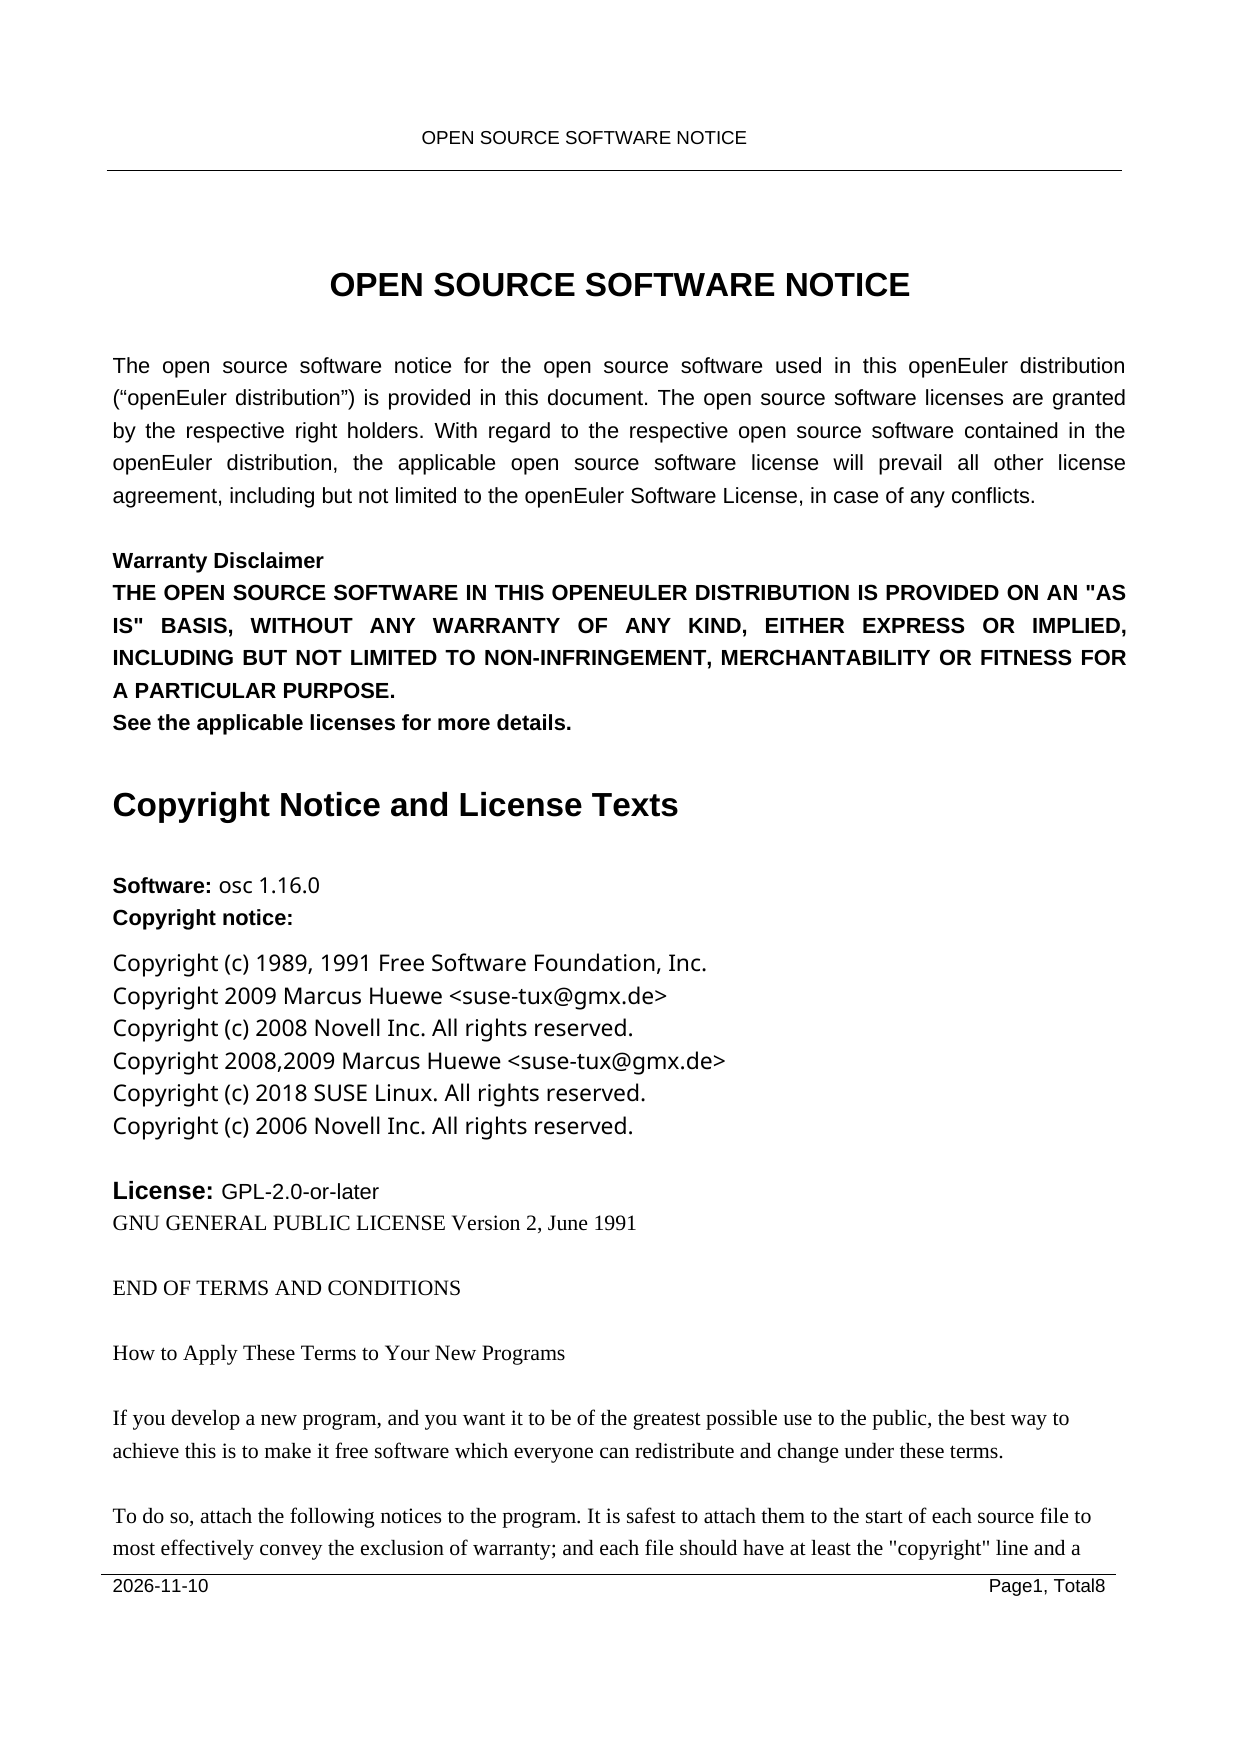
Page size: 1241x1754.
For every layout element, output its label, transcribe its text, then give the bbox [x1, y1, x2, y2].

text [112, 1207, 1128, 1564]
title Software: osc 1.16.0 [112, 869, 1128, 901]
text Warranty Disclaimer [112, 544, 1128, 576]
text Copyright Notice and License Texts [112, 771, 1128, 836]
text License: GPL-2.0-or-later [112, 1174, 1128, 1207]
text Copyright notice: [112, 901, 1128, 934]
text Copyright (c) 1989, 1991 Free Software Foundation, Inc. Copyright 2009 Marcus Huewe <suse-tux@gmx.de> Copyright (c) 2008 Novell Inc. All rights reserved. Copyright 2008,2009 Marcus Huewe <suse-tux@gmx.de> Copyright (c) 2018 SUSE Linux. All rights reserved. Copyright (c) 2006 Novell Inc. All rights reserved. [112, 947, 1128, 1174]
text The open source software notice for the open source software used in this openEuler distribution (“openEuler distribution”) is provided in this document. The open source software licenses are granted by the respective right holders. With regard to the respective open source software contained in the openEuler distribution, the applicable open source software license will prevail all other license agreement, including but not limited to the openEuler Software License, in case of any conflicts. [112, 349, 1128, 511]
text OPEN SOURCE SOFTWARE NOTICE [112, 251, 1128, 316]
text THE OPEN SOURCE SOFTWARE IN THIS OPENEULER DISTRIBUTION IS PROVIDED ON AN "AS IS" BASIS, WITHOUT ANY WARRANTY OF ANY KIND, EITHER EXPRESS OR IMPLIED, INCLUDING BUT NOT LIMITED TO NON-INFRINGEMENT, MERCHANTABILITY OR FITNESS FOR A PARTICULAR PURPOSE. See the applicable licenses for more details. [112, 576, 1128, 739]
